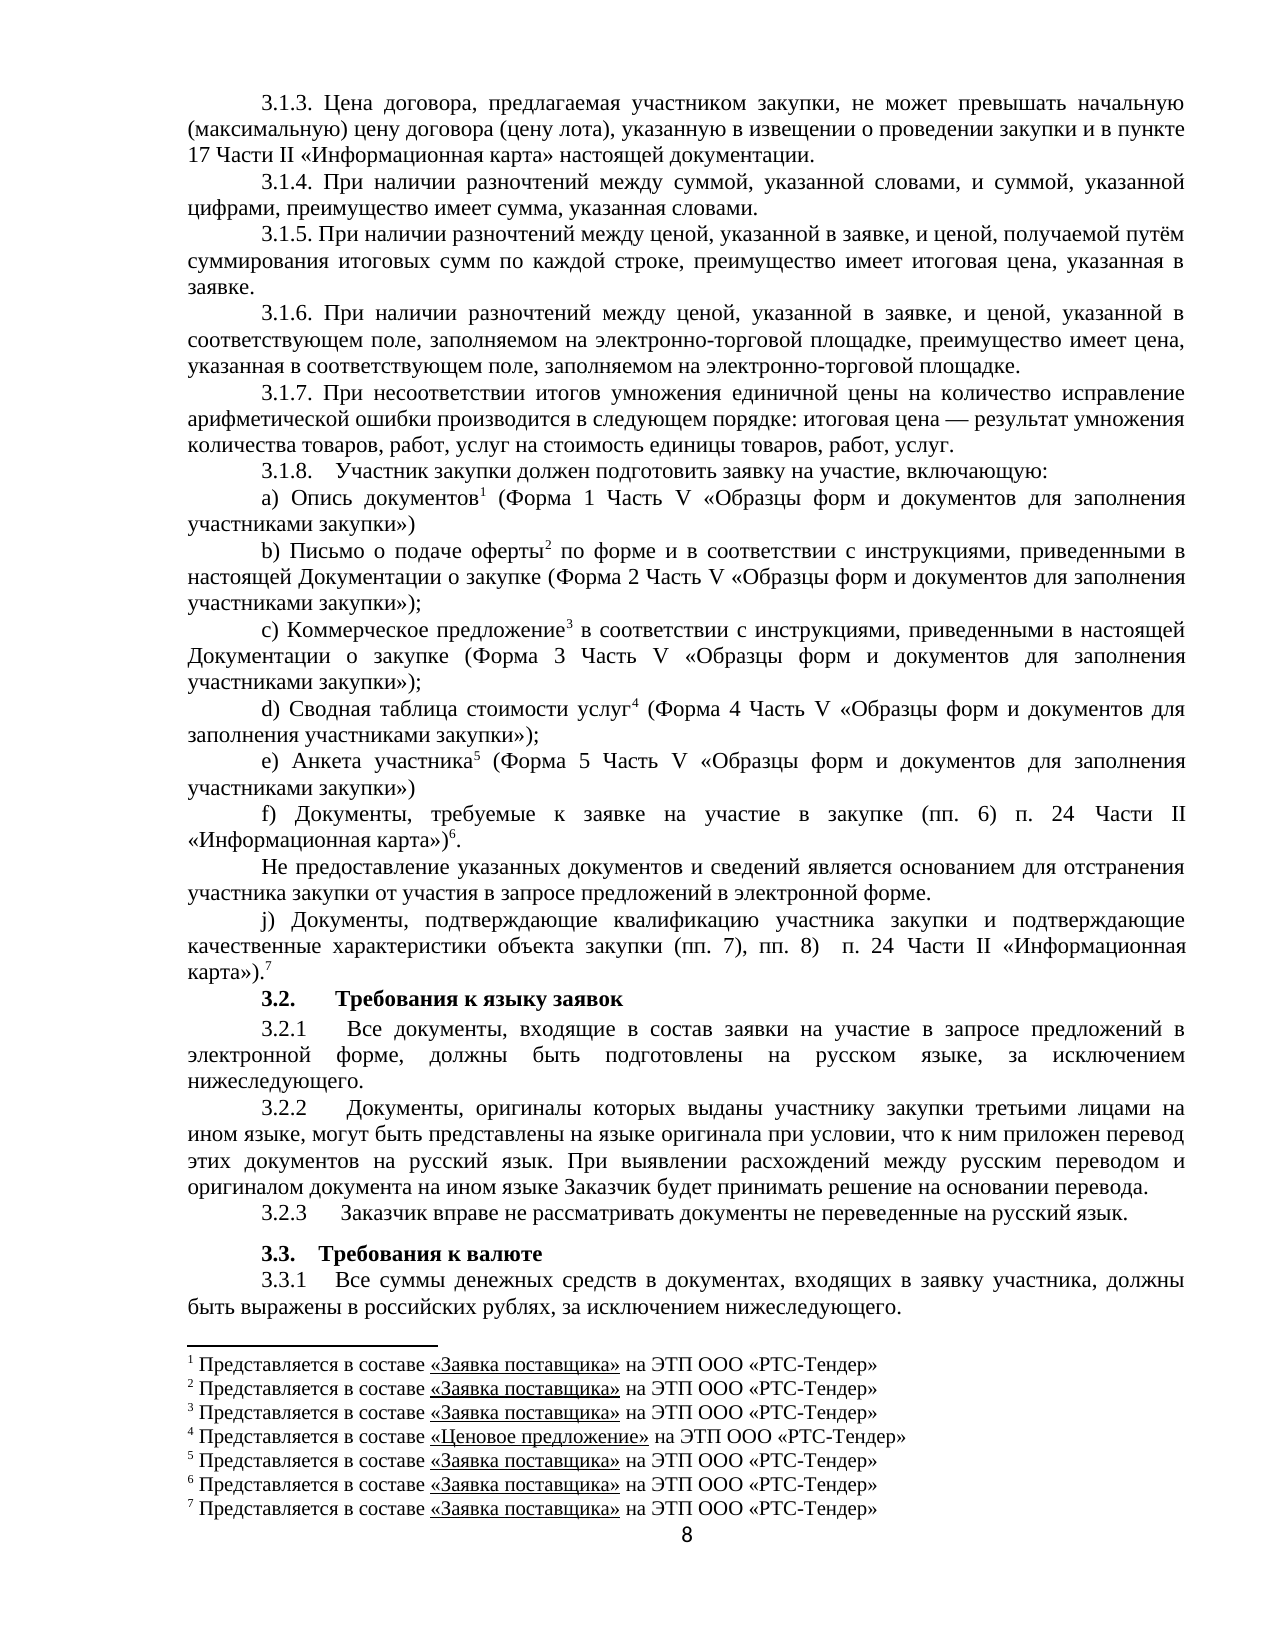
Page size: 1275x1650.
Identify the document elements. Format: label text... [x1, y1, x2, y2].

text 3.1.5. При наличии разночтений между ценой, указанной в заявке, и ценой, получаемой путём суммирования итоговых сумм по каждой строке, преимущество имеет итоговая цена, указанная в заявке. [187, 220, 1186, 299]
text 3.1.7. При несоответствии итогов умножения единичной цены на количество исправление арифметической ошибки производится в следующем порядке: итоговая цена — результат умножения количества товаров, работ, услуг на стоимость единицы товаров, работ, услуг. [187, 378, 1186, 458]
text 3.3.1 Все суммы денежных средств в документах, входящих в заявку участника, должны быть выражены в российских рублях, за исключением нижеследующего. [187, 1266, 1186, 1319]
text e) Анкета участника (Форма 5 Часть V «Образцы форм и документов для заполнения участниками закупки») [187, 747, 1186, 800]
text 3.2.3 Заказчик вправе не рассматривать документы не переведенные на русский язык. [187, 1199, 1186, 1226]
text 3.2.2 Документы, оригиналы которых выданы участнику закупки третьими лицами на ином языке, могут быть представлены на языке оригинала при условии, что к ним приложен перевод этих документов на русский язык. При выявлении расхождений между русским переводом и оригиналом документа на ином языке Заказчик будет принимать решение на основании перевода. [187, 1094, 1186, 1199]
text Не предоставление указанных документов и сведений является основанием для отстранения участника закупки от участия в запросе предложений в электронной форме. [187, 853, 1186, 906]
text a) Опись документов (Форма 1 Часть V «Образцы форм и документов для заполнения участниками закупки») [187, 484, 1186, 537]
text b) Письмо о подаче оферты по форме и в соответствии с инструкциями, приведенными в настоящей Документации о закупке (Форма 2 Часть V «Образцы форм и документов для заполнения участниками закупки»); [187, 537, 1186, 616]
text 3.1.3. Цена договора, предлагаемая участником закупки, не может превышать начальную (максимальную) цену договора (цену лота), указанную в извещении о проведении закупки и в пункте 17 Части II «Информационная карта» настоящей документации. [187, 89, 1186, 168]
text 3.2.1 Все документы, входящие в состав заявки на участие в запросе предложений в электронной форме, должны быть подготовлены на русском языке, за исключением нижеследующего. [187, 1015, 1186, 1094]
text 3.1.4. При наличии разночтений между суммой, указанной словами, и суммой, указанной цифрами, преимущество имеет сумма, указанная словами. [187, 168, 1186, 220]
text f) Документы, требуемые к заявке на участие в закупке (пп. 6) п. 24 Части II «Информационная карта»). [187, 800, 1186, 853]
text j) Документы, подтверждающие квалификацию участника закупки и подтверждающие качественные характеристики объекта закупки (пп. 7), пп. 8) п. 24 Части II «Информационная карта»). [187, 906, 1186, 985]
text 3.1.6. При наличии разночтений между ценой, указанной в заявке, и ценой, указанной в соответствующем поле, заполняемом на электронно-торговой площадке, преимущество имеет цена, указанная в соответствующем поле, заполняемом на электронно-торговой площадке. [187, 299, 1186, 378]
text d) Сводная таблица стоимости услуг (Форма 4 Часть V «Образцы форм и документов для заполнения участниками закупки»); [187, 695, 1186, 747]
text 3.1.8. Участник закупки должен подготовить заявку на участие, включающую: [187, 458, 1186, 484]
text 3.2. Требования к языку заявок [187, 985, 1186, 1011]
text 3.3. Требования к валюте [187, 1240, 1186, 1266]
text с) Коммерческое предложение в соответствии с инструкциями, приведенными в настоящей Документации о закупке (Форма 3 Часть V «Образцы форм и документов для заполнения участниками закупки»); [187, 616, 1186, 695]
